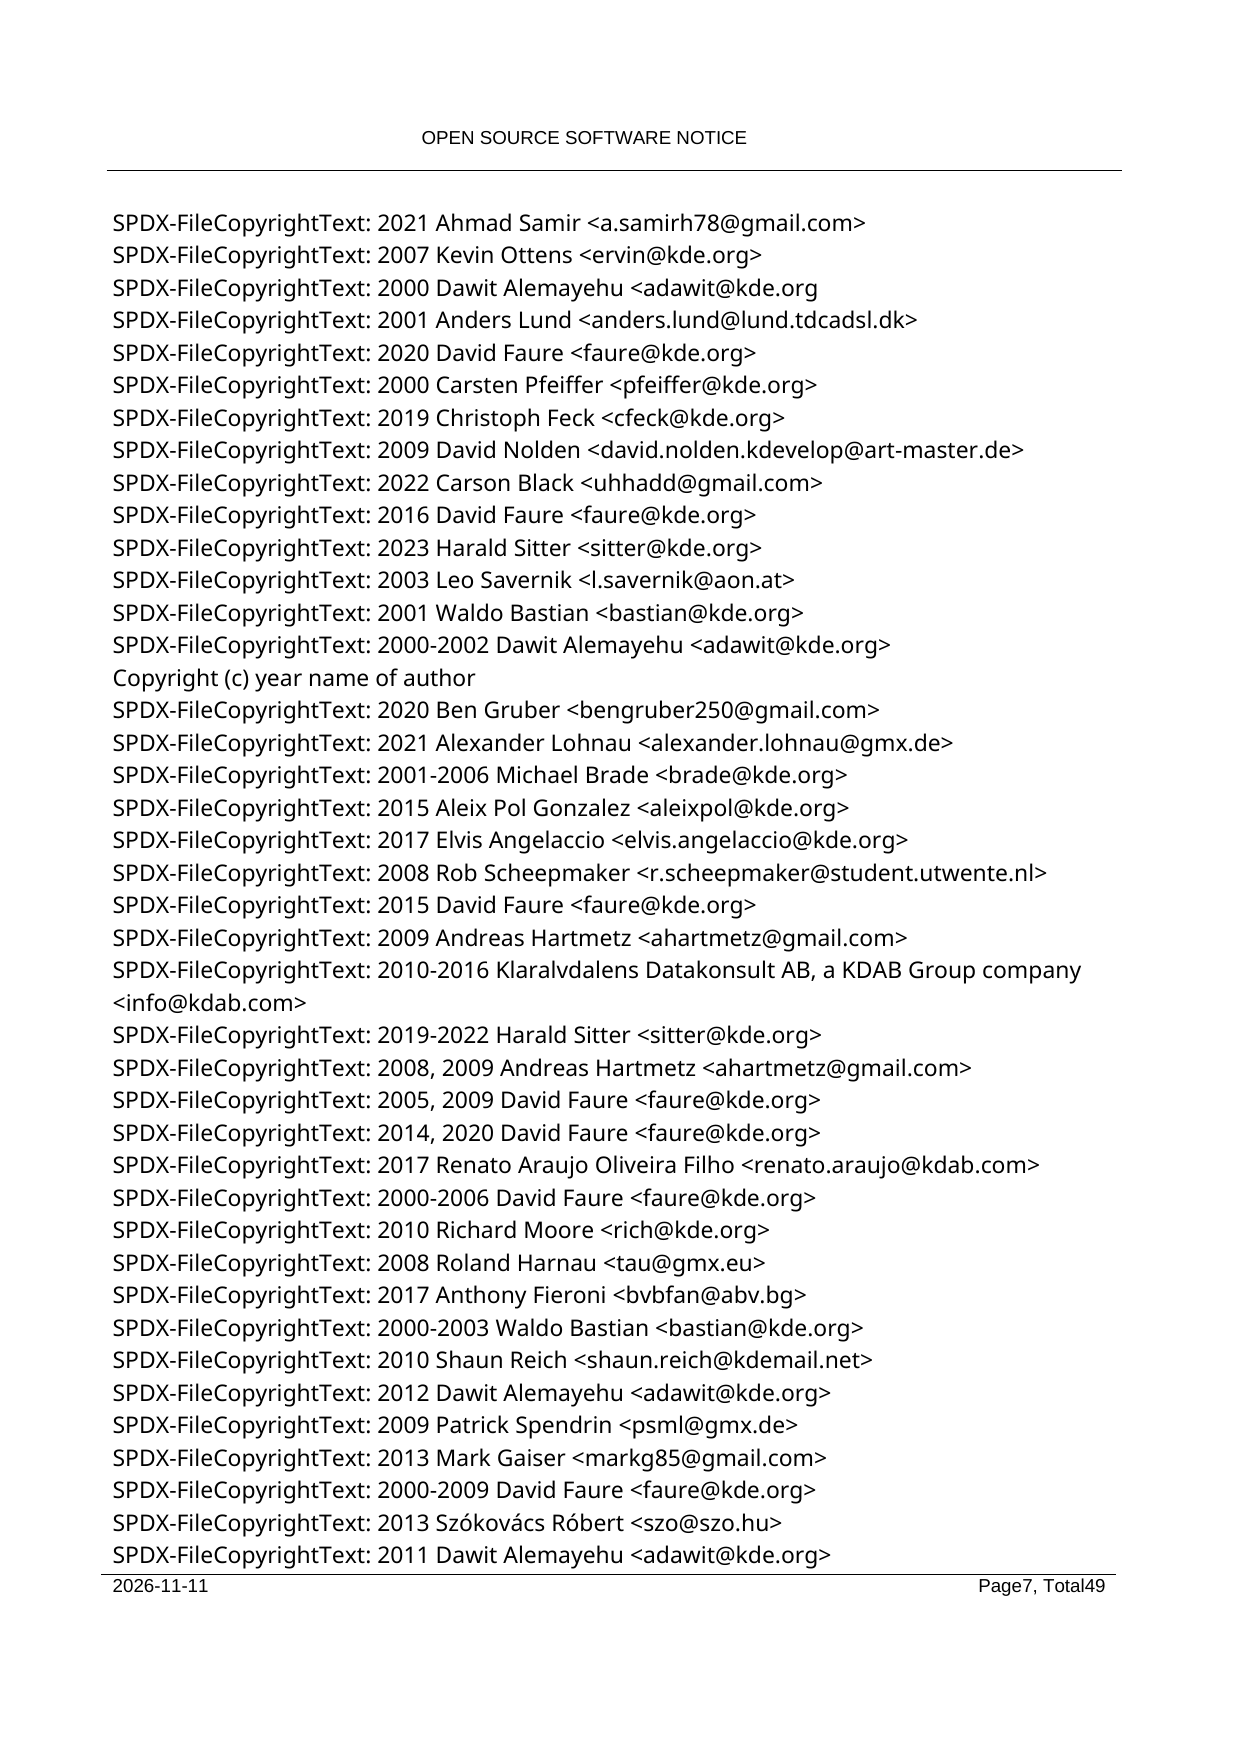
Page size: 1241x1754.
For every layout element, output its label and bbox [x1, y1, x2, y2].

text [112, 206, 1128, 1571]
